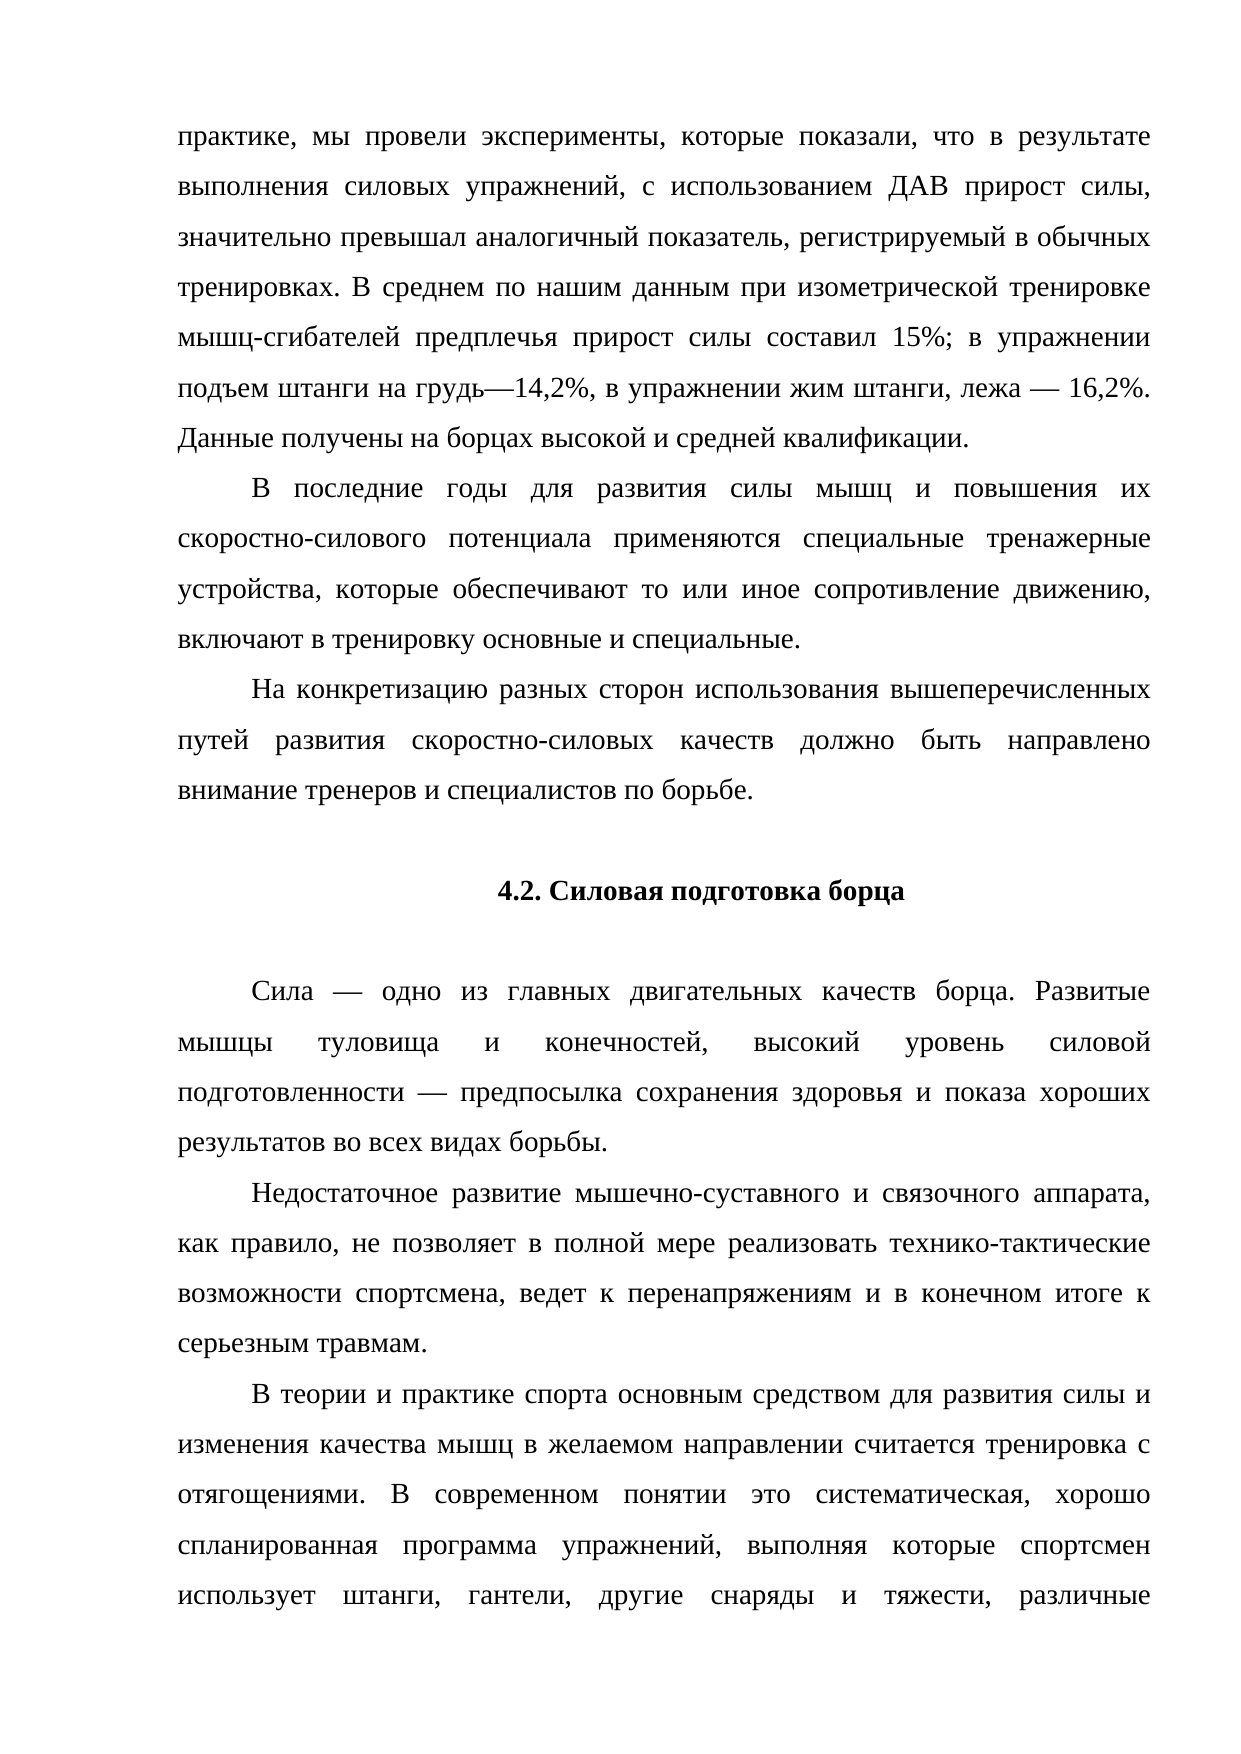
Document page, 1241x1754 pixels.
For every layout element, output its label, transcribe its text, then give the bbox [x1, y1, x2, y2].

text Недостаточное развитие мышечно-суставного и связочного аппарата, как правило, не позволяет в полной мере реализовать технико-тактические возможности спортсмена, ведет к перенапряжениям и в конечном итоге к серьезным травмам. [177, 1175, 1152, 1359]
text На конкретизацию разных сторон использования вышеперечисленных путей развития скоростно-силовых качеств должно быть направлено внимание тренеров и специалистов по борьбе. [177, 672, 1152, 806]
subtitle 4.2. Силовая подготовка борца [177, 873, 1152, 906]
text В последние годы для развития силы мышц и повышения их скоростно-силового потенциала применяются специальные тренажерные устройства, которые обеспечивают то или иное сопротивление движению, включают в тренировку основные и специальные. [177, 470, 1152, 655]
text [177, 1376, 1152, 1611]
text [177, 118, 1152, 453]
text Сила — одно из главных двигательных качеств борца. Развитые мышцы туловища и конечностей, высокий уровень силовой подготовленности — предпосылка сохранения здоровья и показа хороших результатов во всех видах борьбы. [177, 973, 1152, 1158]
